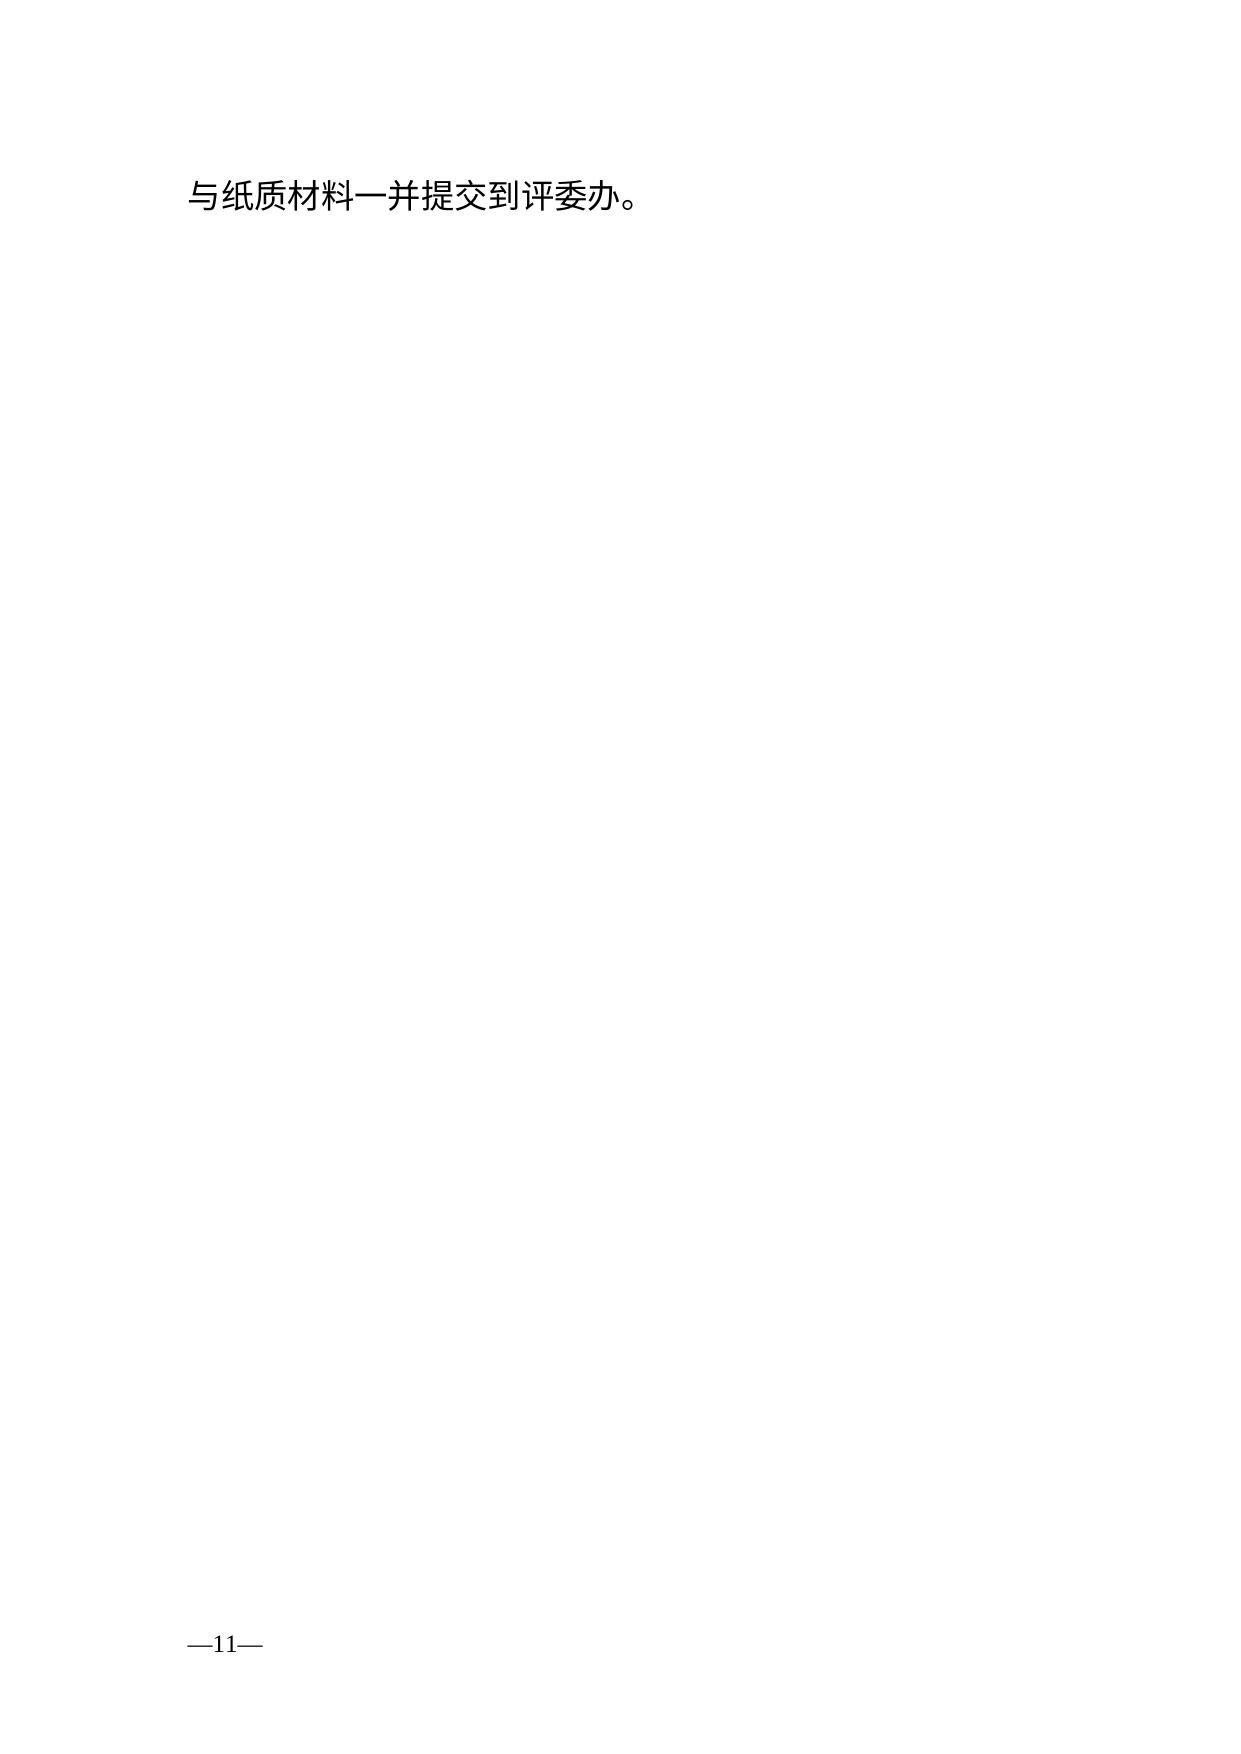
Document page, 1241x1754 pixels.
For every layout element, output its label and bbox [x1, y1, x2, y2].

text [187, 162, 1053, 227]
